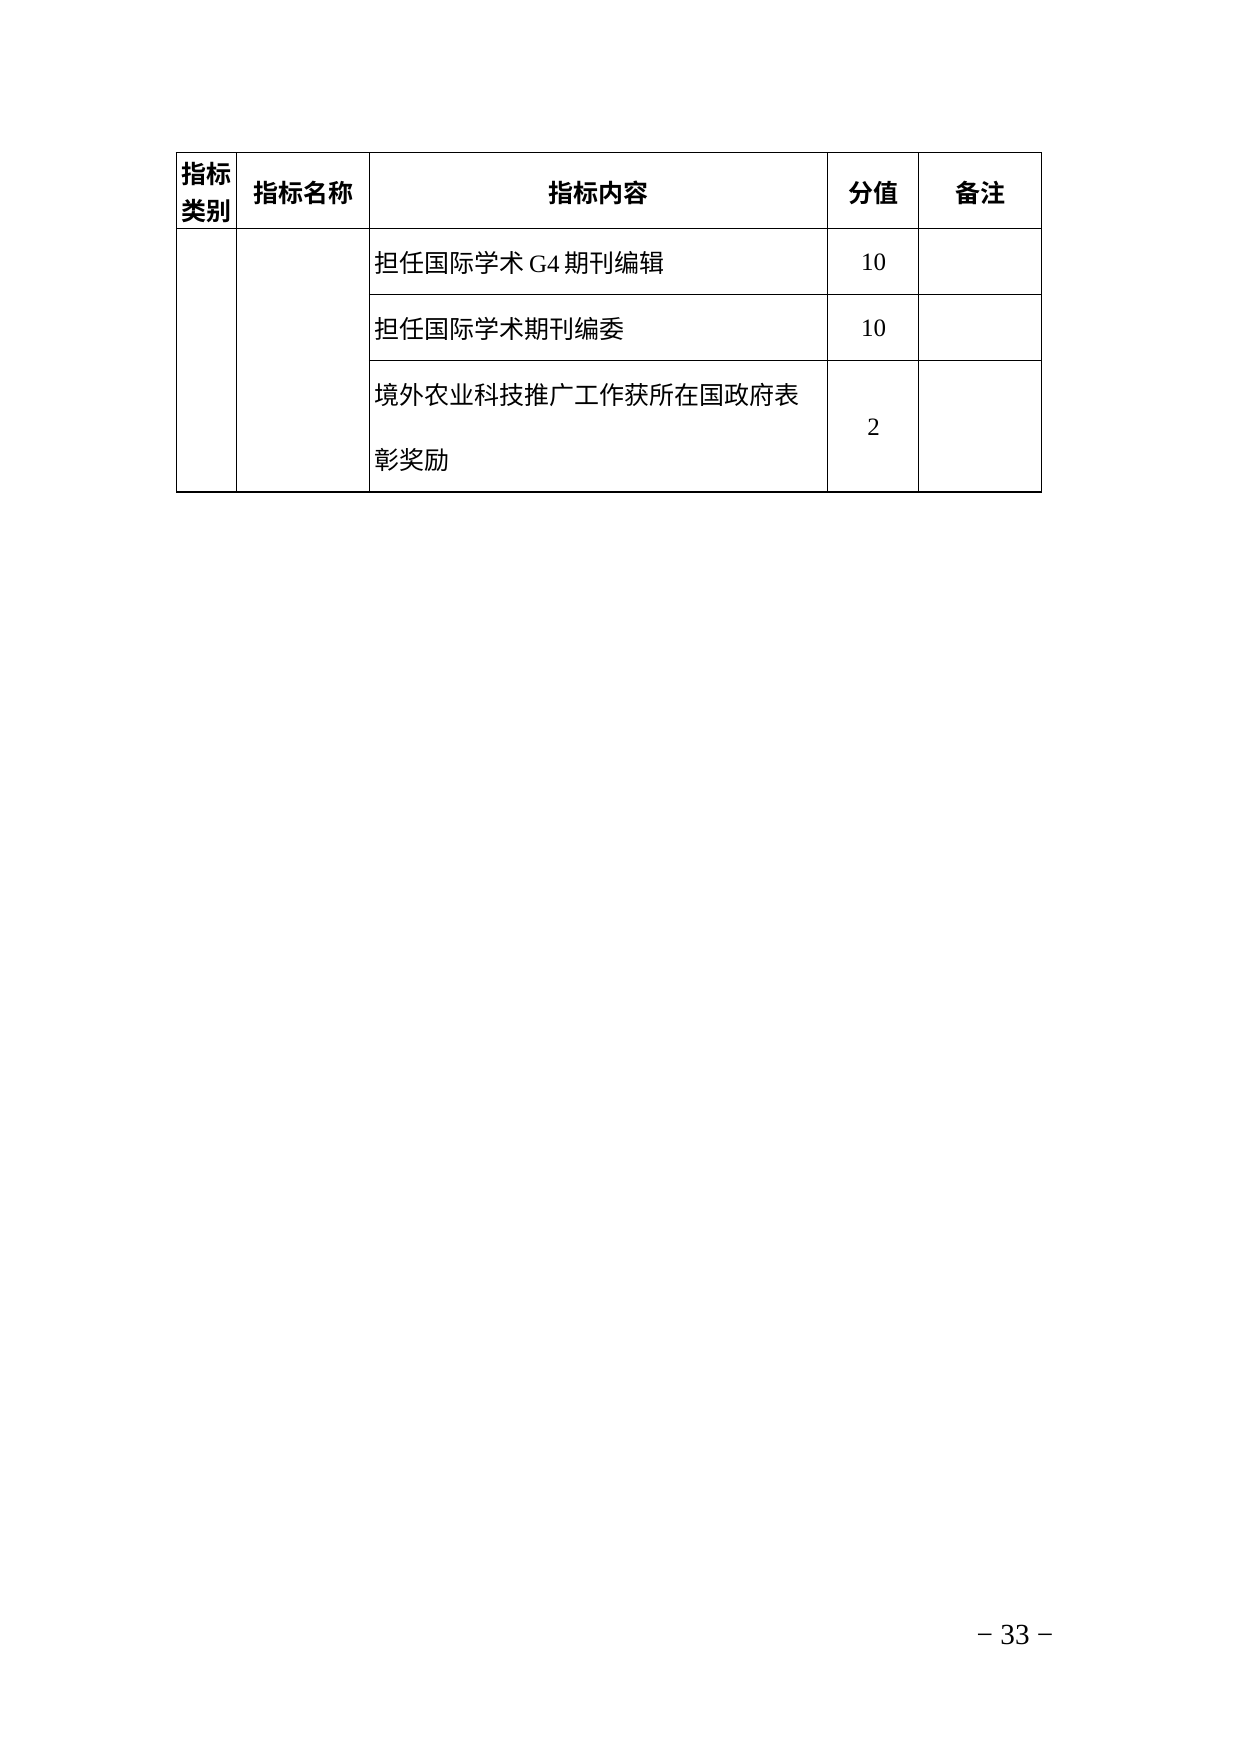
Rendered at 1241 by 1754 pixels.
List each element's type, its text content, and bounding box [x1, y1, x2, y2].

table_cell [919, 361, 1041, 491]
table_header 指标类别 [177, 153, 236, 228]
table_header 指标名称 [237, 153, 369, 228]
table_header 指标内容 [370, 153, 827, 228]
table_cell 2 [828, 361, 918, 491]
table_cell [919, 229, 1041, 294]
table_cell 担任国际学术期刊编委 [370, 295, 827, 360]
table_cell [919, 295, 1041, 360]
table_cell 境外农业科技推广工作获所在国政府表彰奖励 [370, 361, 827, 491]
table_cell 10 [828, 229, 918, 294]
table_header 备注 [919, 153, 1041, 228]
table_cell 10 [828, 295, 918, 360]
table_header 分值 [828, 153, 918, 228]
table_cell 担任国际学术G4期刊编辑 [370, 229, 827, 294]
